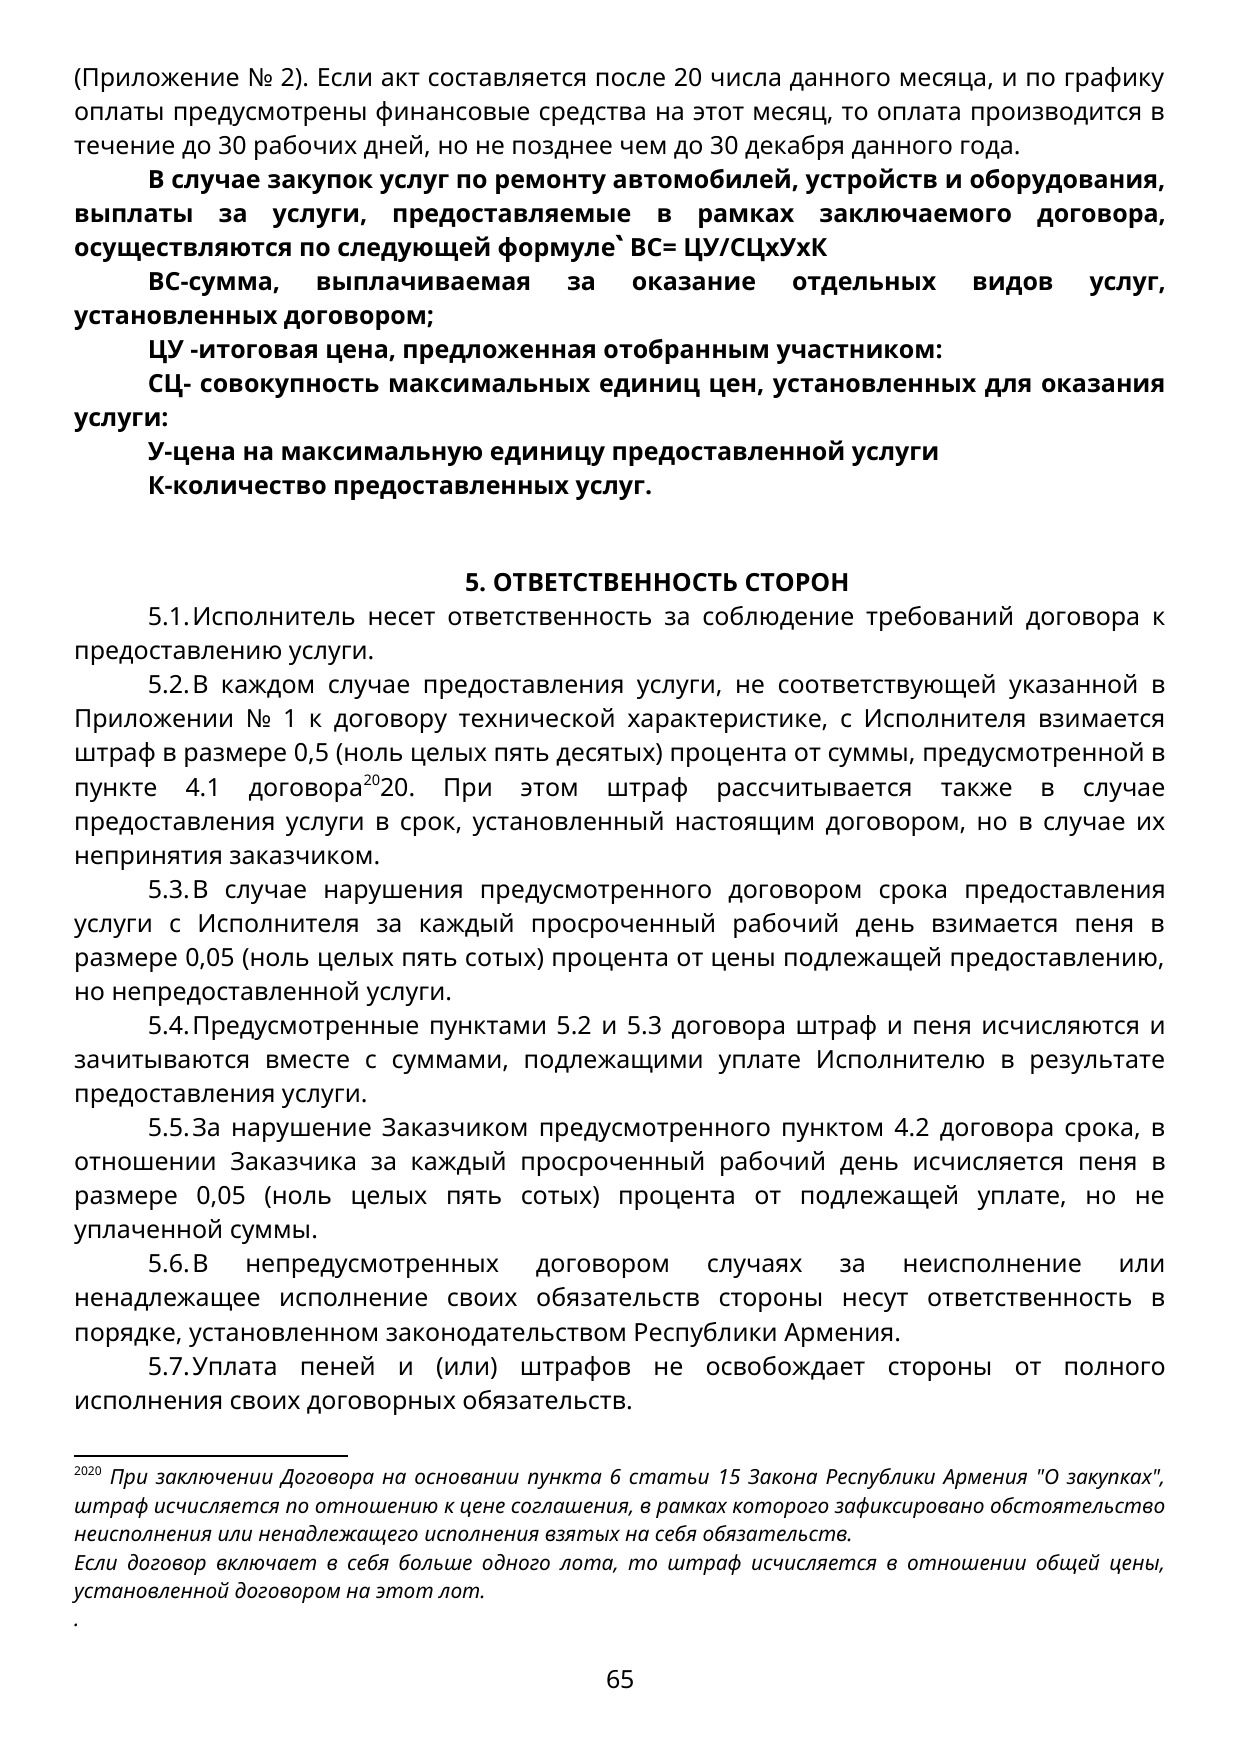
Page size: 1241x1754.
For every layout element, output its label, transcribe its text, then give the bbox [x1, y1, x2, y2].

text В случае закупок услуг по ремонту автомобилей, устройств и оборудования, выплаты за услуги, предоставляемые в рамках заключаемого договора, осуществляются по следующей формуле՝ ВС= ЦУ/СЦxУxК [74, 161, 1166, 263]
text 5.2. В каждом случае предоставления услуги, не соответствующей указанной в Приложении № 1 к договору технической характеристике, с Исполнителя взимается штраф в размере 0,5 (ноль целых пять десятых) процента от суммы, предусмотренной в пункте 4.1 договора20. При этом штраф рассчитывается также в случае предоставления услуги в срок, установленный настоящим договором, но в случае их непринятия заказчиком. [74, 667, 1166, 871]
text СЦ- совокупность максимальных единиц цен, установленных для оказания услуги: [74, 366, 1166, 434]
text 5.5. За нарушение Заказчиком предусмотренного пунктом 4.2 договора срока, в отношении Заказчика за каждый просроченный рабочий день исчисляется пеня в размере 0,05 (ноль целых пять сотых) процента от подлежащей уплате, но не уплаченной суммы. [74, 1110, 1166, 1246]
text ВС-сумма, выплачиваемая за оказание отдельных видов услуг, установленных договором; [74, 263, 1166, 332]
text 5.6. В непредусмотренных договором случаях за неисполнение или ненадлежащее исполнение своих обязательств стороны несут ответственность в порядке, установленном законодательством Республики Армения. [74, 1246, 1166, 1348]
text ЦУ -итоговая цена, предложенная отобранным участником: [74, 332, 1166, 366]
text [74, 59, 1166, 161]
text 5.7. Уплата пеней и (или) штрафов не освобождает стороны от полного исполнения своих договорных обязательств. [74, 1348, 1166, 1416]
text 5.1. Исполнитель несет ответственность за соблюдение требований договора к предоставлению услуги. [74, 599, 1166, 667]
text К-количество предоставленных услуг. [74, 468, 1166, 502]
text 5.4. Предусмотренные пунктами 5.2 и 5.3 договора штраф и пеня исчисляются и зачитываются вместе с суммами, подлежащими уплате Исполнителю в результате предоставления услуги. [74, 1008, 1166, 1110]
text 5.3. В случае нарушения предусмотренного договором срока предоставления услуги с Исполнителя за каждый просроченный рабочий день взимается пеня в размере 0,05 (ноль целых пять сотых) процента от цены подлежащей предоставлению, но непредоставленной услуги. [74, 871, 1166, 1008]
text У-цена на максимальную единицу предоставленной услуги [74, 434, 1166, 468]
text 5. ОТВЕТСТВЕННОСТЬ СТОРОН [74, 565, 1166, 599]
